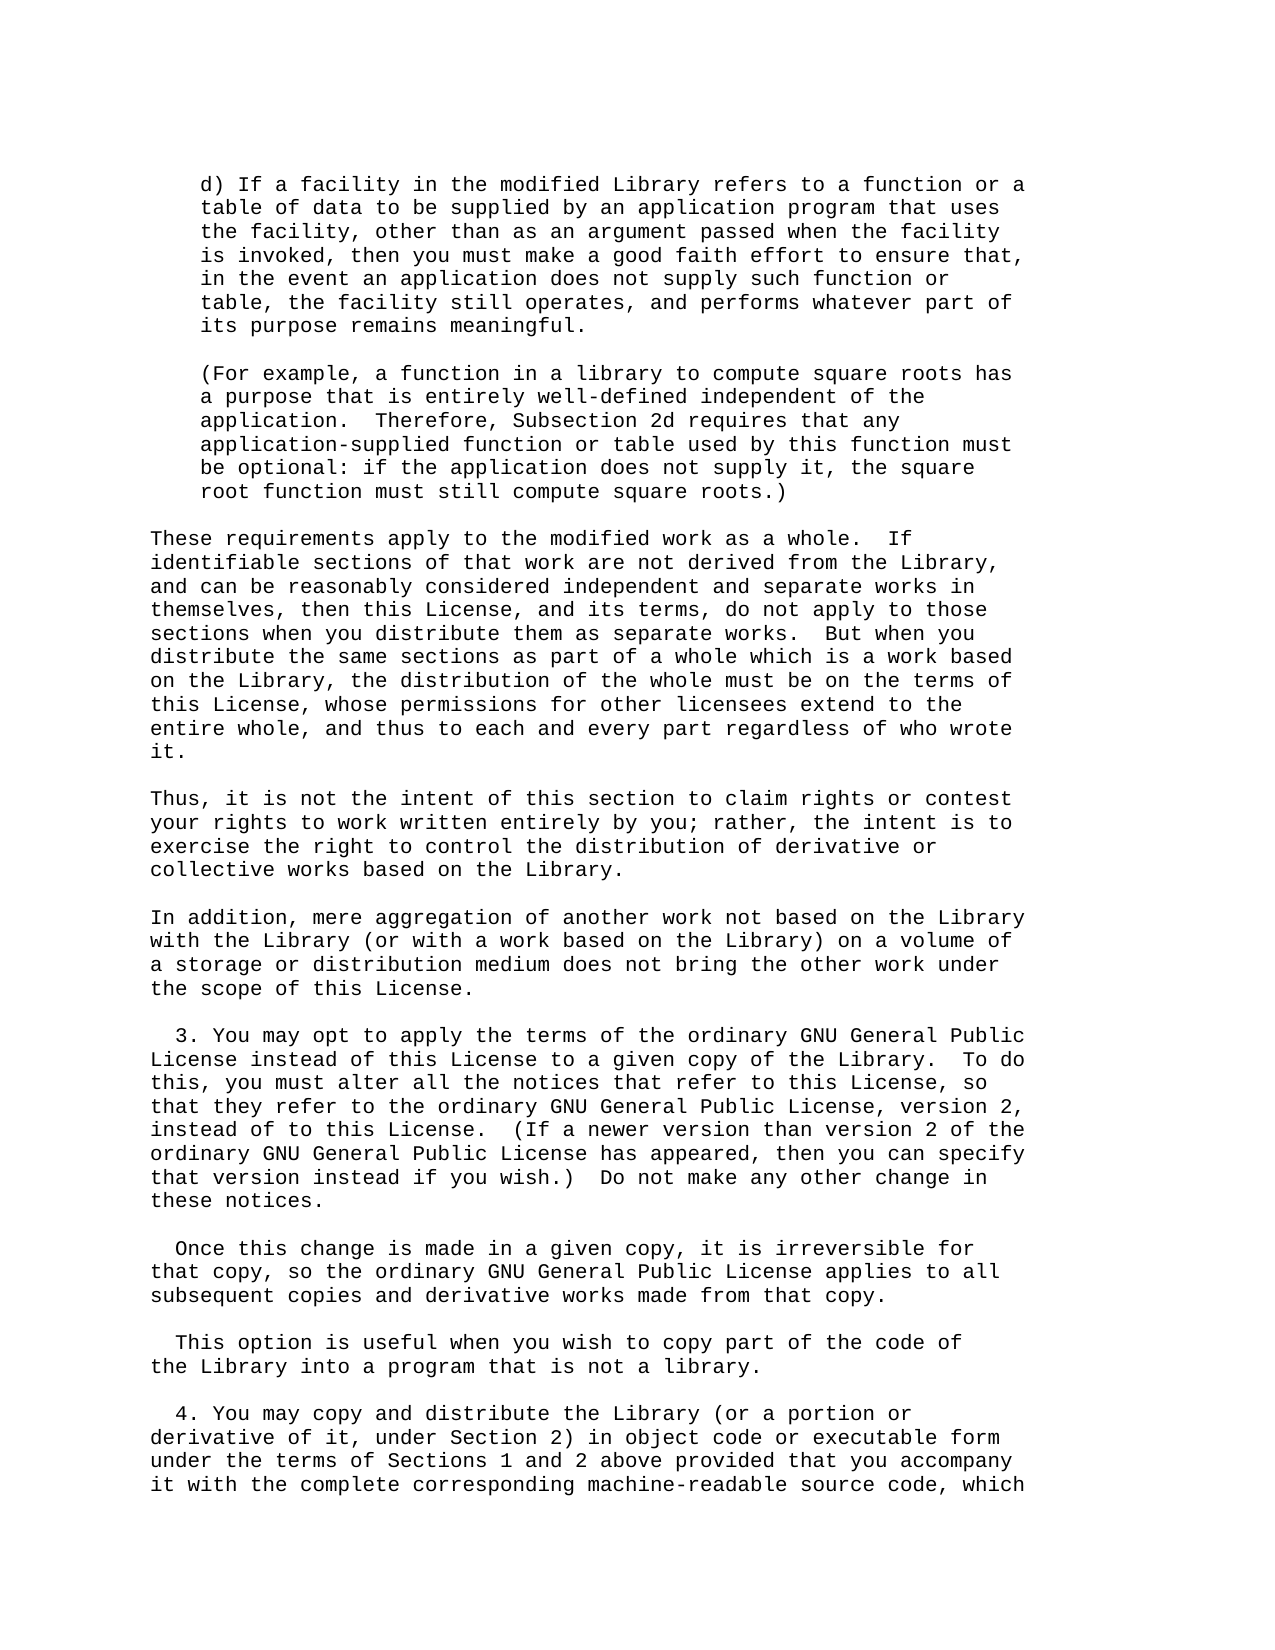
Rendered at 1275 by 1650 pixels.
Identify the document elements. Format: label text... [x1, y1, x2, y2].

text These requirements apply to the modified work as a whole. If [150, 528, 1125, 552]
text a purpose that is entirely well-defined independent of the [150, 386, 1125, 410]
text be optional: if the application does not supply it, the square [150, 457, 1125, 481]
text instead of to this License. (If a newer version than version 2 of the [150, 1119, 1125, 1143]
text This option is useful when you wish to copy part of the code of [150, 1332, 1125, 1356]
text with the Library (or with a work based on the Library) on a volume of [150, 930, 1125, 954]
text 4. You may copy and distribute the Library (or a portion or [150, 1403, 1125, 1427]
text it. [150, 741, 1125, 765]
text distribute the same sections as part of a whole which is a work based [150, 647, 1125, 670]
text derivative of it, under Section 2) in object code or executable form [150, 1427, 1125, 1451]
text table, the facility still operates, and performs whatever part of [150, 292, 1125, 316]
text entire whole, and thus to each and every part regardless of who wrote [150, 717, 1125, 741]
text that version instead if you wish.) Do not make any other change in [150, 1167, 1125, 1190]
text these notices. [150, 1190, 1125, 1214]
text In addition, mere aggregation of another work not based on the Library [150, 907, 1125, 930]
text exercise the right to control the distribution of derivative or [150, 836, 1125, 859]
text License instead of this License to a given copy of the Library. To do [150, 1048, 1125, 1072]
text ordinary GNU General Public License has appeared, then you can specify [150, 1143, 1125, 1167]
text this License, whose permissions for other licensees extend to the [150, 694, 1125, 717]
text on the Library, the distribution of the whole must be on the terms of [150, 670, 1125, 694]
text the Library into a program that is not a library. [150, 1356, 1125, 1379]
text application. Therefore, Subsection 2d requires that any [150, 410, 1125, 434]
text (For example, a function in a library to compute square roots has [150, 363, 1125, 386]
text that they refer to the ordinary GNU General Public License, version 2, [150, 1096, 1125, 1119]
text identifiable sections of that work are not derived from the Library, [150, 552, 1125, 576]
text under the terms of Sections 1 and 2 above provided that you accompany [150, 1451, 1125, 1474]
text and can be reasonably considered independent and separate works in [150, 576, 1125, 599]
text subsequent copies and derivative works made from that copy. [150, 1285, 1125, 1309]
text collective works based on the Library. [150, 859, 1125, 883]
text sections when you distribute them as separate works. But when you [150, 623, 1125, 647]
text root function must still compute square roots.) [150, 481, 1125, 505]
text it with the complete corresponding machine-readable source code, which [150, 1474, 1125, 1498]
text your rights to work written entirely by you; rather, the intent is to [150, 812, 1125, 836]
text the scope of this License. [150, 978, 1125, 1001]
text themselves, then this License, and its terms, do not apply to those [150, 599, 1125, 623]
text Once this change is made in a given copy, it is irreversible for [150, 1238, 1125, 1261]
text 3. You may opt to apply the terms of the ordinary GNU General Public [150, 1025, 1125, 1048]
text the facility, other than as an argument passed when the facility [150, 221, 1125, 244]
text application-supplied function or table used by this function must [150, 434, 1125, 457]
text Thus, it is not the intent of this section to claim rights or contest [150, 788, 1125, 812]
text that copy, so the ordinary GNU General Public License applies to all [150, 1261, 1125, 1285]
text this, you must alter all the notices that refer to this License, so [150, 1072, 1125, 1096]
text in the event an application does not supply such function or [150, 268, 1125, 292]
text its purpose remains meaningful. [150, 316, 1125, 339]
text a storage or distribution medium does not bring the other work under [150, 954, 1125, 978]
text d) If a facility in the modified Library refers to a function or a [150, 174, 1125, 197]
text table of data to be supplied by an application program that uses [150, 197, 1125, 221]
text is invoked, then you must make a good faith effort to ensure that, [150, 244, 1125, 268]
